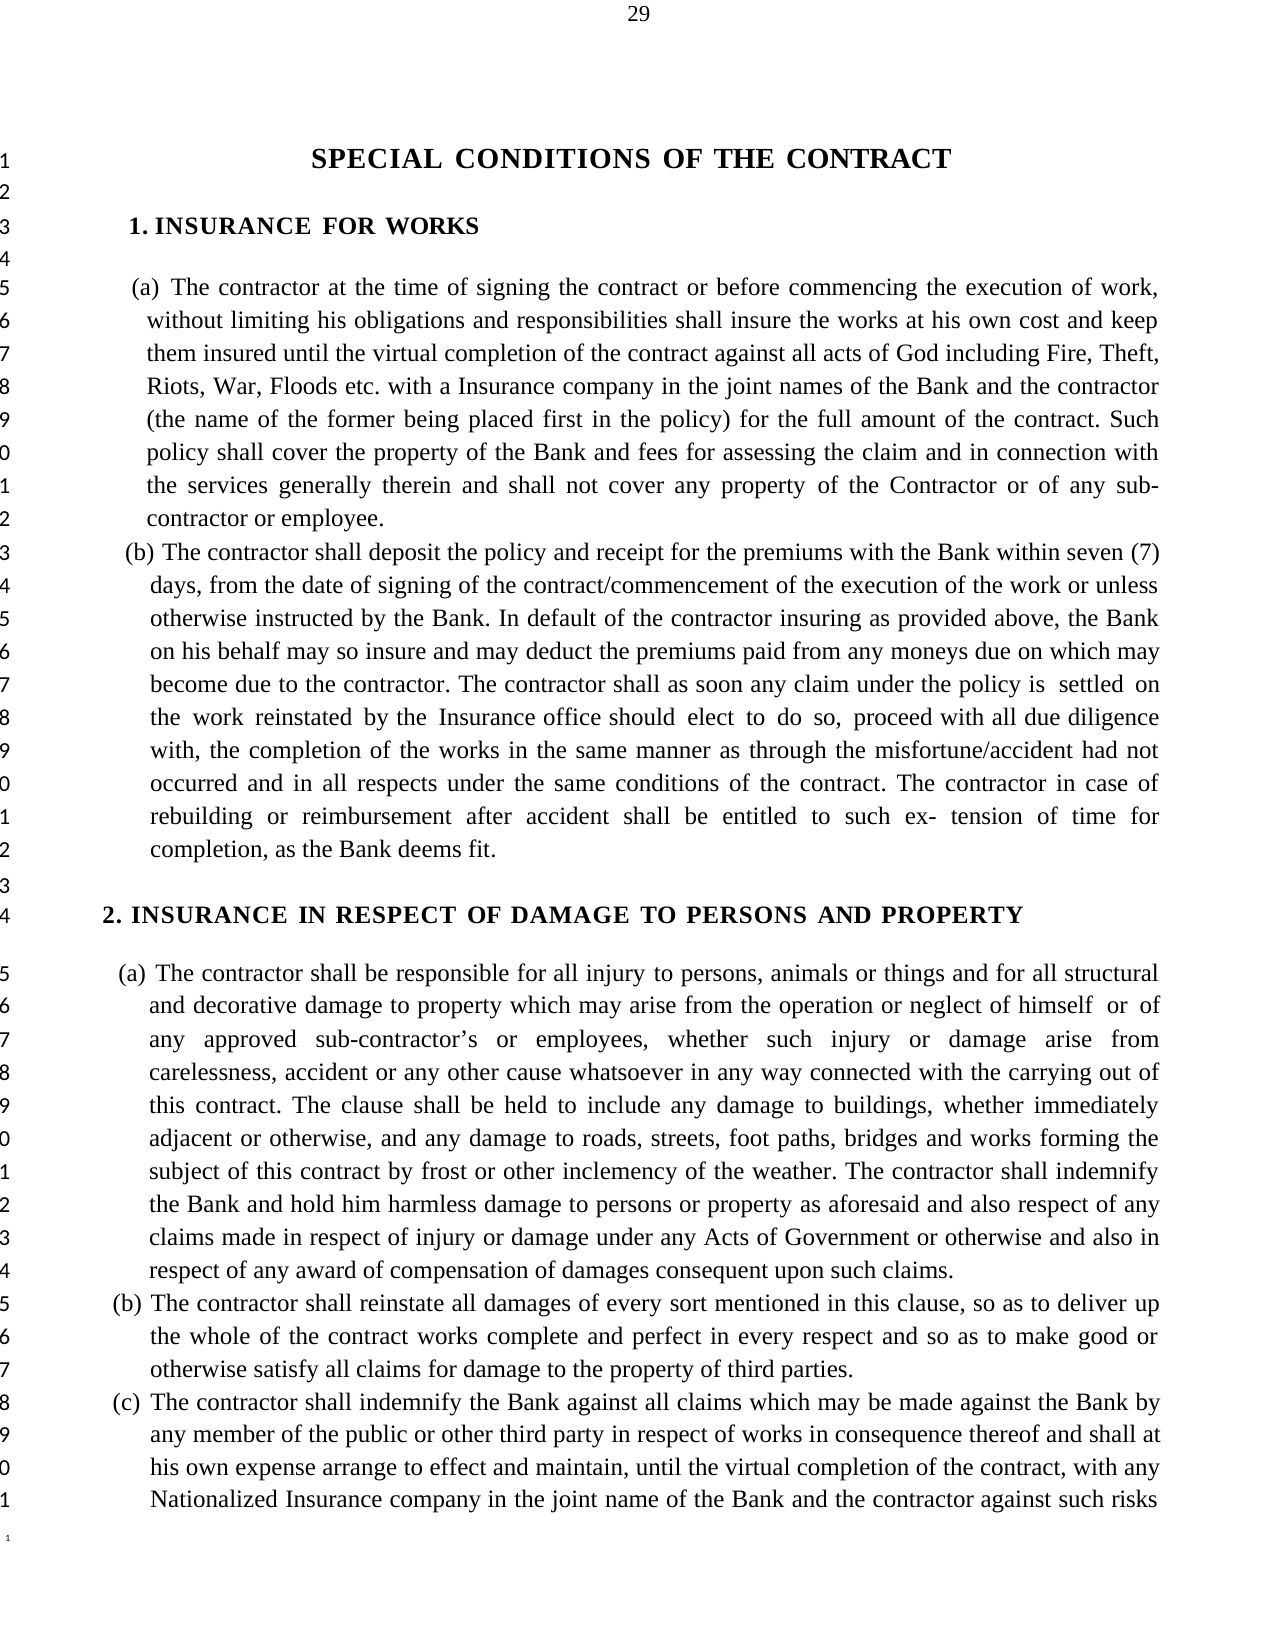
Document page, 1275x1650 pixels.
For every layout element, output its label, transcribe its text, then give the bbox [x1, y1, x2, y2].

subtitle SPECIAL CONDITIONS OF THE CONTRACT [39, 141, 1223, 175]
list The contractor shall deposit the policy and receipt for the premiums with the Bank within seven (7) days, from the date of signing of the contract/commencement of the execution of the work or unless otherwise instructed by the Bank. In default of the contractor insuring as provided above, the Bank on his behalf may so insure and may deduct the premiums paid from any moneys due on which may become due to the contractor. The contractor shall as soon any claim under the policy is settled on the work reinstated by the Insurance office should elect to do so, proceed with all due diligence with, the completion of the works in the same manner as through the misfortune/accident had not occurred and in all respects under the same conditions of the contract. The contractor in case of rebuilding or reimbursement after accident shall be entitled to such ex- tension of time for completion, as the Bank deems fit. [125, 537, 1160, 863]
subtitle INSURANCE FOR WORKS [128, 211, 1237, 240]
list The contractor shall indemnify the Bank against all claims which may be made against the Bank by any member of the public or other third party in respect of works in consequence thereof and shall at his own expense arrange to effect and maintain, until the virtual completion of the contract, with any Nationalized Insurance company in the joint name of the Bank and the contractor against such risks [112, 1387, 1161, 1513]
list The contractor shall reinstate all damages of every sort mentioned in this clause, so as to deliver up the whole of the contract works complete and perfect in every respect and so as to make good or otherwise satisfy all claims for damage to the property of third parties. [112, 1288, 1159, 1383]
list The contractor at the time of signing the contract or before commencing the execution of work, without limiting his obligations and responsibilities shall insure the works at his own cost and keep them insured until the virtual completion of the contract against all acts of God including Fire, Theft, Riots, War, Floods etc. with a Insurance company in the joint names of the Bank and the contractor (the name of the former being placed first in the policy) for the full amount of the contract. Such policy shall cover the property of the Bank and fees for assessing the claim and in connection with the services generally therein and shall not cover any property of the Contractor or of any sub- contractor or employee. [131, 272, 1160, 532]
subtitle INSURANCE IN RESPECT OF DAMAGE TO PERSONS AND PROPERTY [102, 900, 1237, 929]
list The contractor shall be responsible for all injury to persons, animals or things and for all structural and decorative damage to property which may arise from the operation or neglect of himself or of any approved sub-contractor’s or employees, whether such injury or damage arise from carelessness, accident or any other cause whatsoever in any way connected with the carrying out of this contract. The clause shall be held to include any damage to buildings, whether immediately adjacent or otherwise, and any damage to roads, streets, foot paths, bridges and works forming the subject of this contract by frost or other inclemency of the weather. The contractor shall indemnify the Bank and hold him harmless damage to persons or property as aforesaid and also respect of any claims made in respect of injury or damage under any Acts of Government or otherwise and also in respect of any award of compensation of damages consequent upon such claims. [118, 958, 1160, 1283]
